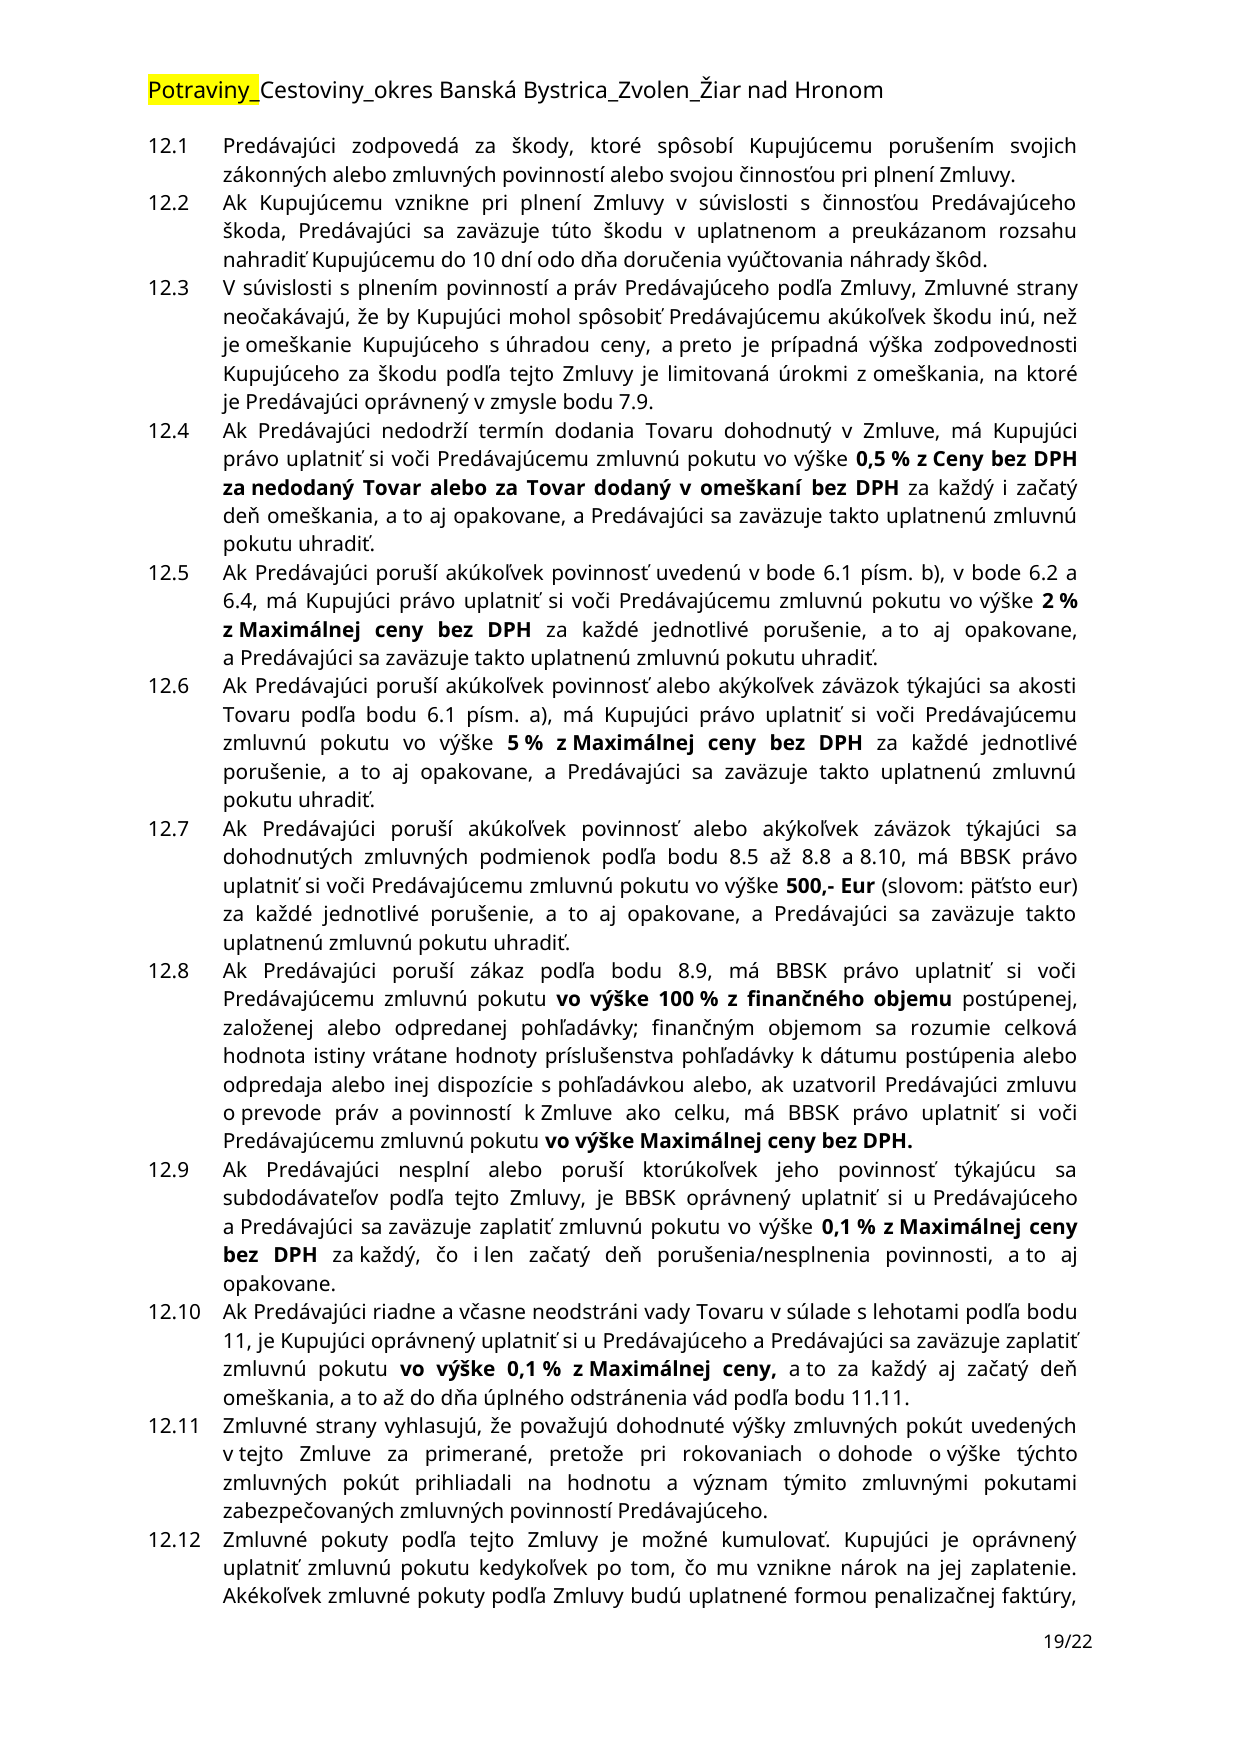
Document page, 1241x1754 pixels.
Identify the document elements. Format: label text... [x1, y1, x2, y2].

list Ak Predávajúci poruší zákaz podľa bodu 8.9, má BBSK právo uplatniť si voči Predávajúcemu zmluvnú pokutu vo výške 100 % z finančného objemu postúpenej, založenej alebo odpredanej pohľadávky; finančným objemom sa rozumie celková hodnota istiny vrátane hodnoty príslušenstva pohľadávky k dátumu postúpenia alebo odpredaja alebo inej dispozície s pohľadávkou alebo, ak uzatvoril Predávajúci zmluvu o prevode práv a povinností k Zmluve ako celku, má BBSK právo uplatniť si voči Predávajúcemu zmluvnú pokutu vo výške Maximálnej ceny bez DPH. [148, 956, 1078, 1155]
list Predávajúci zodpovedá za škody, ktoré spôsobí Kupujúcemu porušením svojich zákonných alebo zmluvných povinností alebo svojou činnosťou pri plnení Zmluvy. [148, 131, 1078, 188]
list V súvislosti s plnením povinností a práv Predávajúceho podľa Zmluvy, Zmluvné strany neočakávajú, že by Kupujúci mohol spôsobiť Predávajúcemu akúkoľvek škodu inú, než je omeškanie Kupujúceho s úhradou ceny, a preto je prípadná výška zodpovednosti Kupujúceho za škodu podľa tejto Zmluvy je limitovaná úrokmi z omeškania, na ktoré je Predávajúci oprávnený v zmysle bodu 7.9. [148, 273, 1078, 416]
list Zmluvné strany vyhlasujú, že považujú dohodnuté výšky zmluvných pokút uvedených v tejto Zmluve za primerané, pretože pri rokovaniach o dohode o výške týchto zmluvných pokút prihliadali na hodnotu a význam týmito zmluvnými pokutami zabezpečovaných zmluvných povinností Predávajúceho. [148, 1411, 1078, 1525]
list Ak Predávajúci nesplní alebo poruší ktorúkoľvek jeho povinnosť týkajúcu sa subdodávateľov podľa tejto Zmluvy, je BBSK oprávnený uplatniť si u Predávajúceho a Predávajúci sa zaväzuje zaplatiť zmluvnú pokutu vo výške 0,1 % z Maximálnej ceny bez DPH za každý, čo i len začatý deň porušenia/nesplnenia povinnosti, a to aj opakovane. [148, 1155, 1078, 1297]
list Ak Predávajúci poruší akúkoľvek povinnosť alebo akýkoľvek záväzok týkajúci sa dohodnutých zmluvných podmienok podľa bodu 8.5 až 8.8 a 8.10, má BBSK právo uplatniť si voči Predávajúcemu zmluvnú pokutu vo výške 500,- Eur (slovom: päťsto eur) za každé jednotlivé porušenie, a to aj opakovane, a Predávajúci sa zaväzuje takto uplatnenú zmluvnú pokutu uhradiť. [148, 814, 1078, 956]
list Ak Predávajúci riadne a včasne neodstráni vady Tovaru v súlade s lehotami podľa bodu 11, je Kupujúci oprávnený uplatniť si u Predávajúceho a Predávajúci sa zaväzuje zaplatiť zmluvnú pokutu vo výške 0,1 % z Maximálnej ceny, a to za každý aj začatý deň omeškania, a to až do dňa úplného odstránenia vád podľa bodu 11.11. [148, 1297, 1078, 1411]
list Ak Kupujúcemu vznikne pri plnení Zmluvy v súvislosti s činnosťou Predávajúceho škoda, Predávajúci sa zaväzuje túto škodu v uplatnenom a preukázanom rozsahu nahradiť Kupujúcemu do 10 dní odo dňa doručenia vyúčtovania náhrady škôd. [148, 188, 1078, 273]
list Ak Predávajúci poruší akúkoľvek povinnosť uvedenú v bode 6.1 písm. b), v bode 6.2 a 6.4, má Kupujúci právo uplatniť si voči Predávajúcemu zmluvnú pokutu vo výške 2 % z Maximálnej ceny bez DPH za každé jednotlivé porušenie, a to aj opakovane, a Predávajúci sa zaväzuje takto uplatnenú zmluvnú pokutu uhradiť. [148, 558, 1078, 672]
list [148, 1525, 1078, 1610]
list Ak Predávajúci poruší akúkoľvek povinnosť alebo akýkoľvek záväzok týkajúci sa akosti Tovaru podľa bodu 6.1 písm. a), má Kupujúci právo uplatniť si voči Predávajúcemu zmluvnú pokutu vo výške 5 % z Maximálnej ceny bez DPH za každé jednotlivé porušenie, a to aj opakovane, a Predávajúci sa zaväzuje takto uplatnenú zmluvnú pokutu uhradiť. [148, 672, 1078, 814]
list Ak Predávajúci nedodrží termín dodania Tovaru dohodnutý v Zmluve, má Kupujúci právo uplatniť si voči Predávajúcemu zmluvnú pokutu vo výške 0,5 % z Ceny bez DPH za nedodaný Tovar alebo za Tovar dodaný v omeškaní bez DPH za každý i začatý deň omeškania, a to aj opakovane, a Predávajúci sa zaväzuje takto uplatnenú zmluvnú pokutu uhradiť. [148, 416, 1078, 558]
